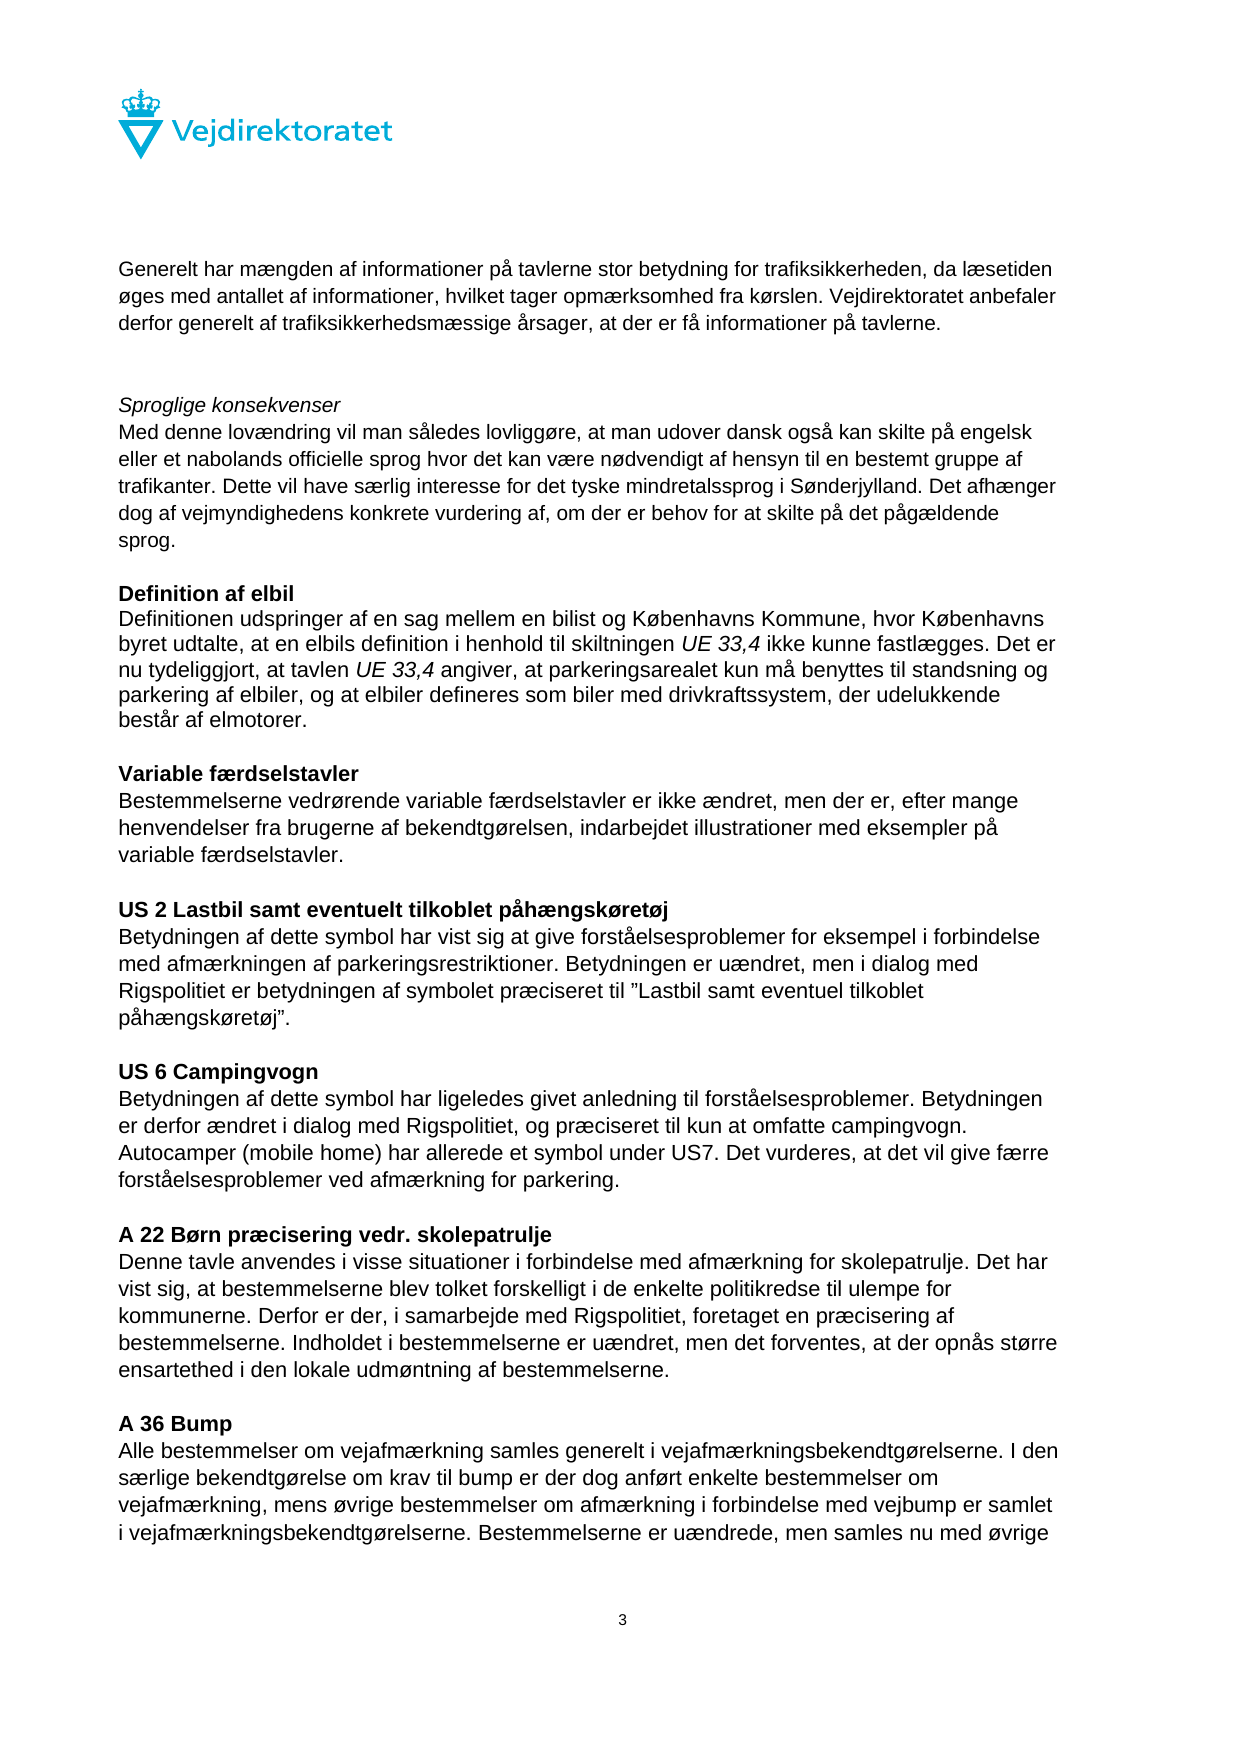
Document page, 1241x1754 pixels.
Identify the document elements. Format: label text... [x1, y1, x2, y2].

text Generelt har mængden af informationer på tavlerne stor betydning for trafiksikkerheden, da læsetiden øges med antallet af informationer, hvilket tager opmærksomhed fra kørslen. Vejdirektoratet anbefaler derfor generelt af trafiksikkerhedsmæssige årsager, at der er få informationer på tavlerne. [118, 254, 1063, 335]
text Bestemmelserne vedrørende variable færdselstavler er ikke ændret, men der er, efter mange henvendelser fra brugerne af bekendtgørelsen, indarbejdet illustrationer med eksempler på variable færdselstavler. [118, 786, 1063, 867]
text Variable færdselstavler [118, 759, 1063, 786]
text Betydningen af dette symbol har ligeledes givet anledning til forståelsesproblemer. Betydningen er derfor ændret i dialog med Rigspolitiet, og præciseret til kun at omfatte campingvogn. Autocamper (mobile home) har allerede et symbol under US7. Det vurderes, at det vil give færre forståelsesproblemer ved afmærkning for parkering. [118, 1084, 1063, 1192]
text Denne tavle anvendes i visse situationer i forbindelse med afmærkning for skolepatrulje. Det har vist sig, at bestemmelserne blev tolket forskelligt i de enkelte politikredse til ulempe for kommunerne. Derfor er der, i samarbejde med Rigspolitiet, foretaget en præcisering af bestemmelserne. Indholdet i bestemmelserne er uændret, men det forventes, at der opnås større ensartethed i den lokale udmøntning af bestemmelserne. [118, 1247, 1063, 1382]
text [118, 1436, 1063, 1544]
text Med denne lovændring vil man således lovliggøre, at man udover dansk også kan skilte på engelsk eller et nabolands officielle sprog hvor det kan være nødvendigt af hensyn til en bestemt gruppe af trafikanter. Dette vil have særlig interesse for det tyske mindretalssprog i Sønderjylland. Det afhænger dog af vejmyndighedens konkrete vurdering af, om der er behov for at skilte på det pågældende sprog. [118, 416, 1063, 552]
text Betydningen af dette symbol har vist sig at give forståelsesproblemer for eksempel i forbindelse med afmærkningen af parkeringsrestriktioner. Betydningen er uændret, men i dialog med Rigspolitiet er betydningen af symbolet præciseret til ”Lastbil samt eventuel tilkoblet påhængskøretøj”. [118, 922, 1063, 1030]
text US 6 Campingvogn [118, 1057, 1063, 1084]
text Definition af elbil [118, 579, 1063, 606]
text A 36 Bump [118, 1409, 1063, 1436]
text Sproglige konsekvenser [118, 389, 1063, 416]
text US 2 Lastbil samt eventuelt tilkoblet påhængskøretøj [118, 894, 1063, 922]
text A 22 Børn præcisering vedr. skolepatrulje [118, 1219, 1063, 1247]
text Definitionen udspringer af en sag mellem en bilist og Københavns Kommune, hvor Københavns byret udtalte, at en elbils definition i henhold til skiltningen UE 33,4 ikke kunne fastlægges. Det er nu tydeliggjort, at tavlen UE 33,4 angiver, at parkeringsarealet kun må benyttes til standsning og parkering af elbiler, og at elbiler defineres som biler med drivkraftssystem, der udelukkende består af elmotorer. [118, 606, 1063, 732]
